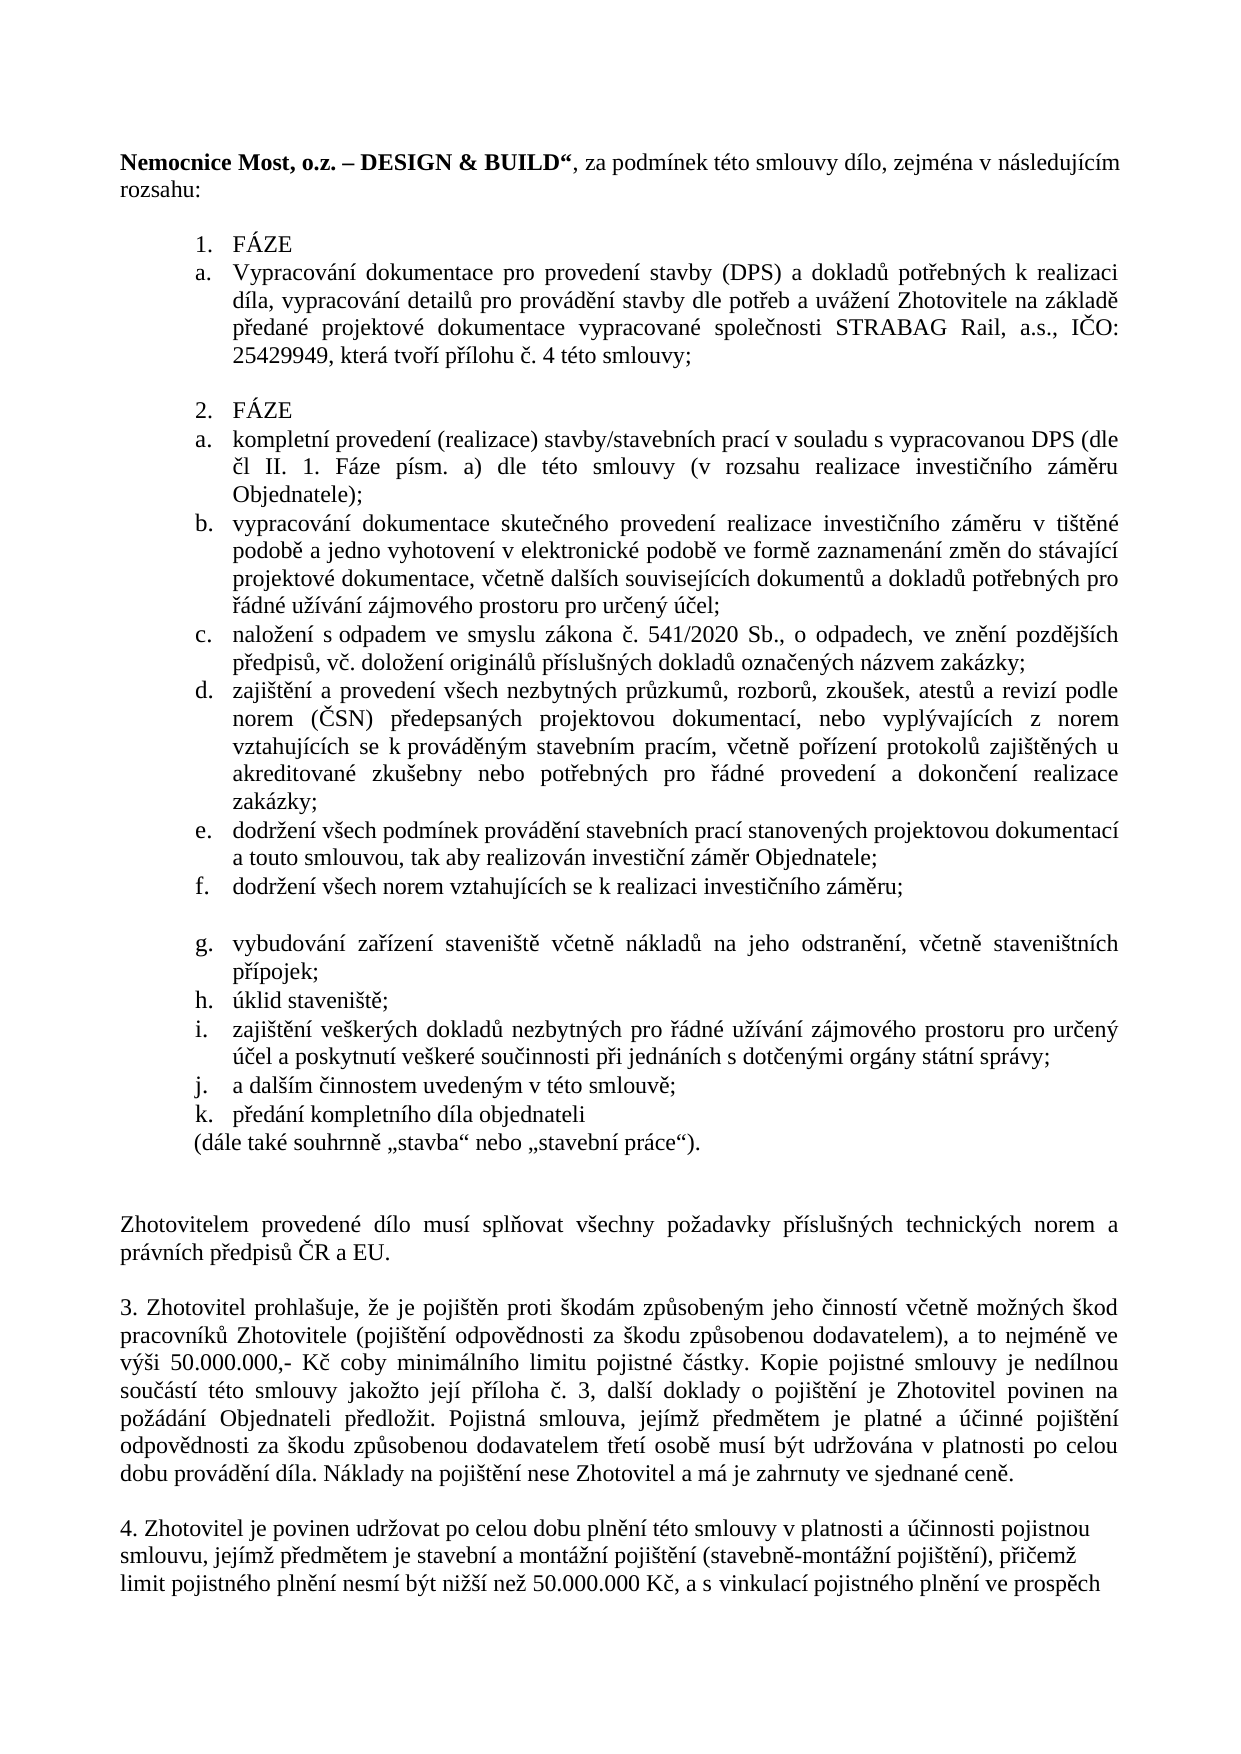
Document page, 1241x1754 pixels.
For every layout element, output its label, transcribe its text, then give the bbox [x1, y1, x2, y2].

list dodržení všech norem vztahujících se k realizaci investičního záměru; [195, 871, 1120, 900]
list zajištění a provedení všech nezbytných průzkumů, rozborů, zkoušek, atestů a revizí podle norem (ČSN) předepsaných projektovou dokumentací, nebo vyplývajících z norem vztahujících se k prováděným stavebním pracím, včetně pořízení protokolů zajištěných u akreditované zkušebny nebo potřebných pro řádné provedení a dokončení realizace zakázky; [195, 676, 1120, 815]
list a dalším činnostem uvedeným v této smlouvě; [195, 1070, 1120, 1099]
list předání kompletního díla objednateli [195, 1099, 1120, 1127]
list zajištění veškerých dokladů nezbytných pro řádné užívání zájmového prostoru pro určený účel a poskytnutí veškeré součinnosti při jednáních s dotčenými orgány státní správy; [195, 1014, 1120, 1070]
list vypracování dokumentace skutečného provedení realizace investičního záměru v tištěné podobě a jedno vyhotovení v elektronické podobě ve formě zaznamenání změn do stávající projektové dokumentace, včetně dalších souvisejících dokumentů a dokladů potřebných pro řádné užívání zájmového prostoru pro určený účel; [195, 508, 1120, 619]
list Vypracování dokumentace pro provedení stavby (DPS) a dokladů potřebných k realizaci díla, vypracování detailů pro provádění stavby dle potřeb a uvážení Zhotovitele na základě předané projektové dokumentace vypracované společnosti STRABAG Rail, a.s., IČO: 25429949, která tvoří přílohu č. 4 této smlouvy; [195, 258, 1120, 368]
text (dále také souhrnně „stavba“ nebo „stavební práce“). [120, 1127, 1120, 1155]
list naložení s odpadem ve smyslu zákona č. 541/2020 Sb., o odpadech, ve znění pozdějších předpisů, vč. doložení originálů příslušných dokladů označených názvem zakázky; [195, 619, 1120, 676]
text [120, 148, 1120, 203]
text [120, 1514, 1120, 1597]
list FÁZE [195, 230, 1120, 258]
text 3. Zhotovitel prohlašuje, že je pojištěn proti škodám způsobeným jeho činností včetně možných škod pracovníků Zhotovitele (pojištění odpovědnosti za škodu způsobenou dodavatelem), a to nejméně ve výši 50.000.000,- Kč coby minimálního limitu pojistné částky. Kopie pojistné smlouvy je nedílnou součástí této smlouvy jakožto její příloha č. 3, další doklady o pojištění je Zhotovitel povinen na požádání Objednateli předložit. Pojistná smlouva, jejímž předmětem je platné a účinné pojištění odpovědnosti za škodu způsobenou dodavatelem třetí osobě musí být udržována v platnosti po celou dobu provádění díla. Náklady na pojištění nese Zhotovitel a má je zahrnuty ve sjednané ceně. [120, 1293, 1120, 1486]
list vybudování zařízení staveniště včetně nákladů na jeho odstranění, včetně staveništních přípojek; [195, 928, 1120, 985]
list dodržení všech podmínek provádění stavebních prací stanovených projektovou dokumentací a touto smlouvou, tak aby realizován investiční záměr Objednatele; [195, 815, 1120, 871]
list kompletní provedení (realizace) stavby/stavebních prací v souladu s vypracovanou DPS (dle čl II. 1. Fáze písm. a) dle této smlouvy (v rozsahu realizace investičního záměru Objednatele); [195, 424, 1120, 508]
list úklid staveniště; [195, 985, 1120, 1014]
list FÁZE [195, 396, 1120, 424]
text Zhotovitelem provedené dílo musí splňovat všechny požadavky příslušných technických norem a právních předpisů ČR a EU. [120, 1210, 1120, 1266]
